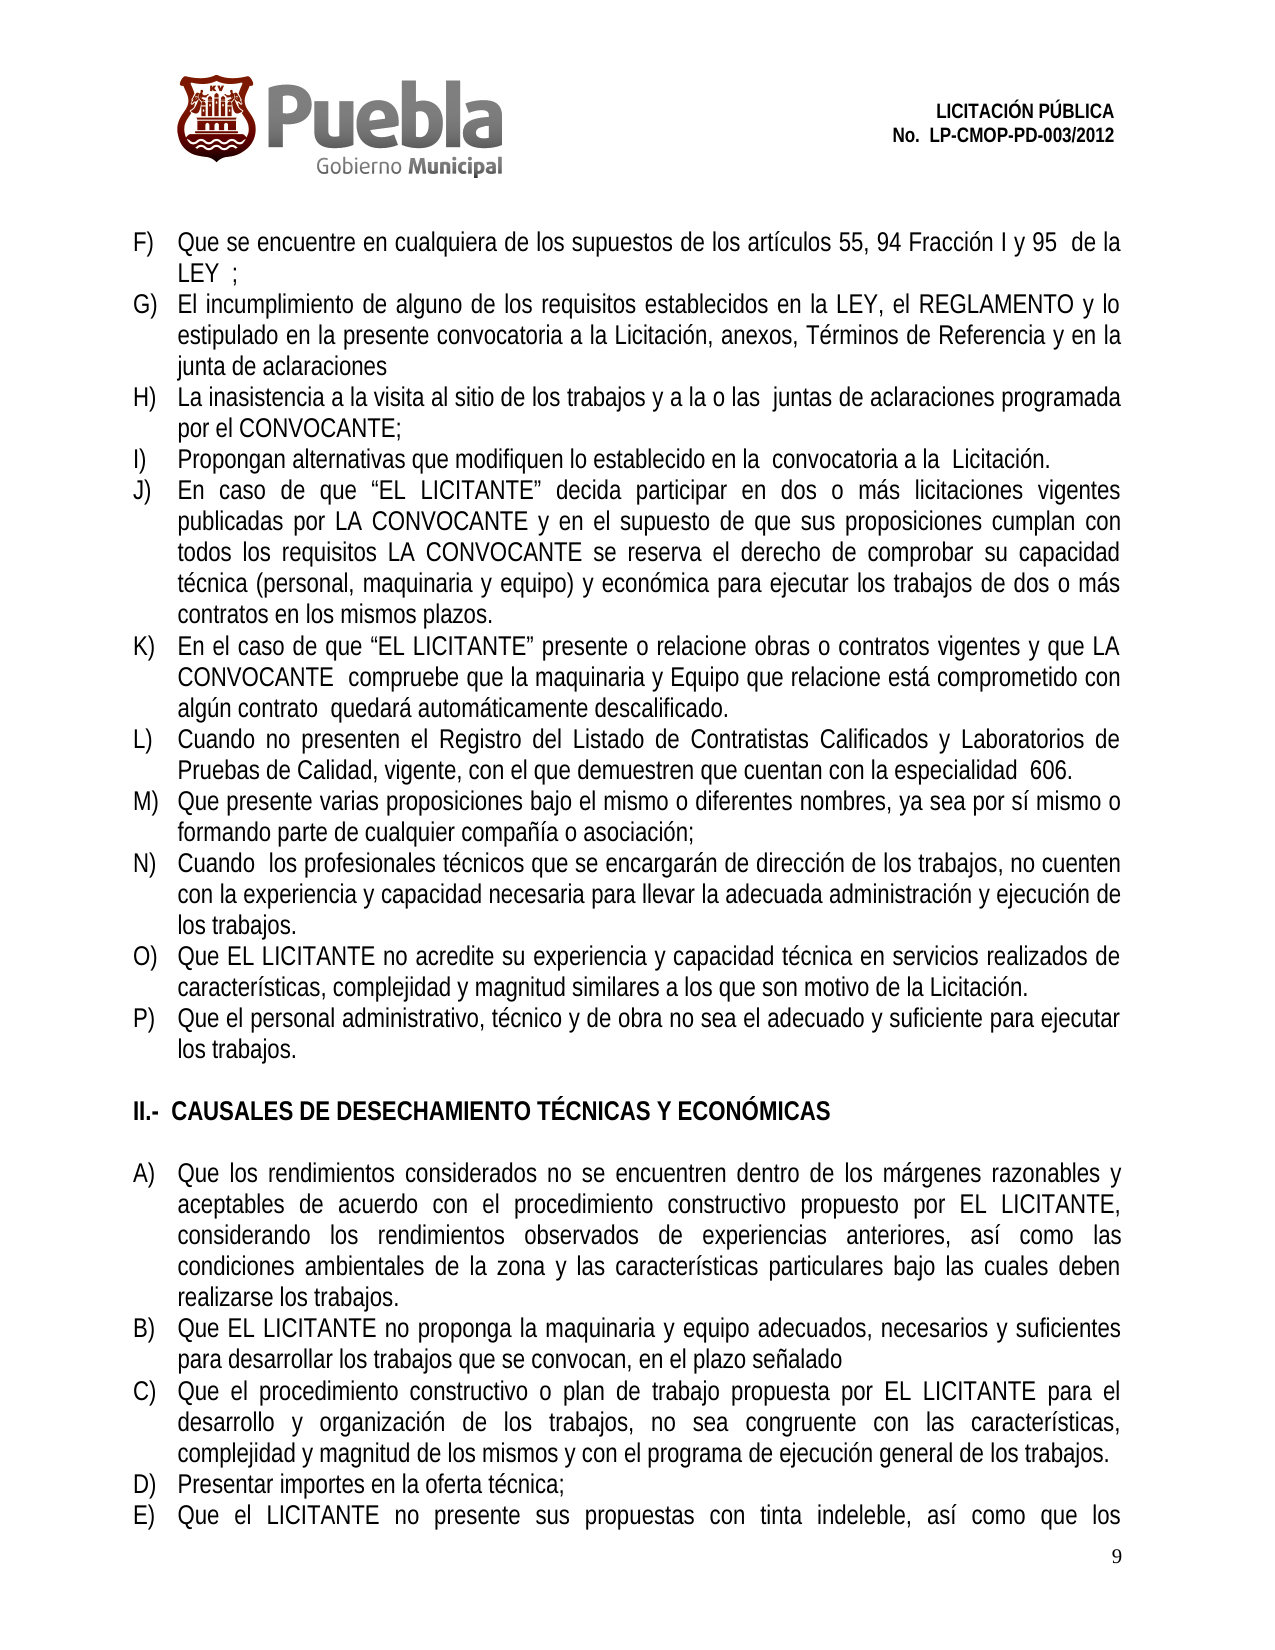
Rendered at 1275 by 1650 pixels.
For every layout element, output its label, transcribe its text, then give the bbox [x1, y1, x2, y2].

list Que EL LICITANTE no acredite su experiencia y capacidad técnica en servicios realizados de características, complejidad y magnitud similares a los que son motivo de la Licitación. [133, 940, 1122, 1002]
list En caso de que “EL LICITANTE” decida participar en dos o más licitaciones vigentes publicadas por LA CONVOCANTE y en el supuesto de que sus proposiciones cumplan con todos los requisitos LA CONVOCANTE se reserva el derecho de comprobar su capacidad técnica (personal, maquinaria y equipo) y económica para ejecutar los trabajos de dos o más contratos en los mismos plazos. [133, 474, 1122, 630]
list Cuando no presenten el Registro del Listado de Contratistas Calificados y Laboratorios de Pruebas de Calidad, vigente, con el que demuestren que cuentan con la especialidad 606. [133, 723, 1122, 785]
list Que el personal administrativo, técnico y de obra no sea el adecuado y suficiente para ejecutar los trabajos. [133, 1002, 1122, 1064]
list Que se encuentre en cualquiera de los supuestos de los artículos 55, 94 Fracción I y 95 de la LEY ; [133, 226, 1122, 288]
list Que los rendimientos considerados no se encuentren dentro de los márgenes razonables y aceptables de acuerdo con el procedimiento constructivo propuesto por EL LICITANTE, considerando los rendimientos observados de experiencias anteriores, así como las condiciones ambientales de la zona y las características particulares bajo las cuales deben realizarse los trabajos. [133, 1157, 1122, 1313]
subtitle II.- CAUSALES DE DESECHAMIENTO TÉCNICAS Y ECONÓMICAS [133, 1095, 1122, 1126]
list Que presente varias proposiciones bajo el mismo o diferentes nombres, ya sea por sí mismo o formando parte de cualquier compañía o asociación; [133, 785, 1122, 847]
list Presentar importes en la oferta técnica; [133, 1468, 1122, 1499]
picture [177, 75, 502, 178]
list Que EL LICITANTE no proponga la maquinaria y equipo adecuados, necesarios y suficientes para desarrollar los trabajos que se convocan, en el plazo señalado [133, 1313, 1122, 1375]
list La inasistencia a la visita al sitio de los trabajos y a la o las juntas de aclaraciones programada por el CONVOCANTE; [133, 381, 1122, 443]
list Propongan alternativas que modifiquen lo establecido en la convocatoria a la Licitación. [133, 443, 1122, 474]
list Cuando los profesionales técnicos que se encargarán de dirección de los trabajos, no cuenten con la experiencia y capacidad necesaria para llevar la adecuada administración y ejecución de los trabajos. [133, 847, 1122, 940]
list Que el procedimiento constructivo o plan de trabajo propuesta por EL LICITANTE para el desarrollo y organización de los trabajos, no sea congruente con las características, complejidad y magnitud de los mismos y con el programa de ejecución general de los trabajos. [133, 1375, 1122, 1468]
list El incumplimiento de alguno de los requisitos establecidos en la LEY, el REGLAMENTO y lo estipulado en la presente convocatoria a la Licitación, anexos, Términos de Referencia y en la junta de aclaraciones [133, 288, 1122, 381]
list En el caso de que “EL LICITANTE” presente o relacione obras o contratos vigentes y que LA CONVOCANTE compruebe que la maquinaria y Equipo que relacione está comprometido con algún contrato quedará automáticamente descalificado. [133, 630, 1122, 723]
